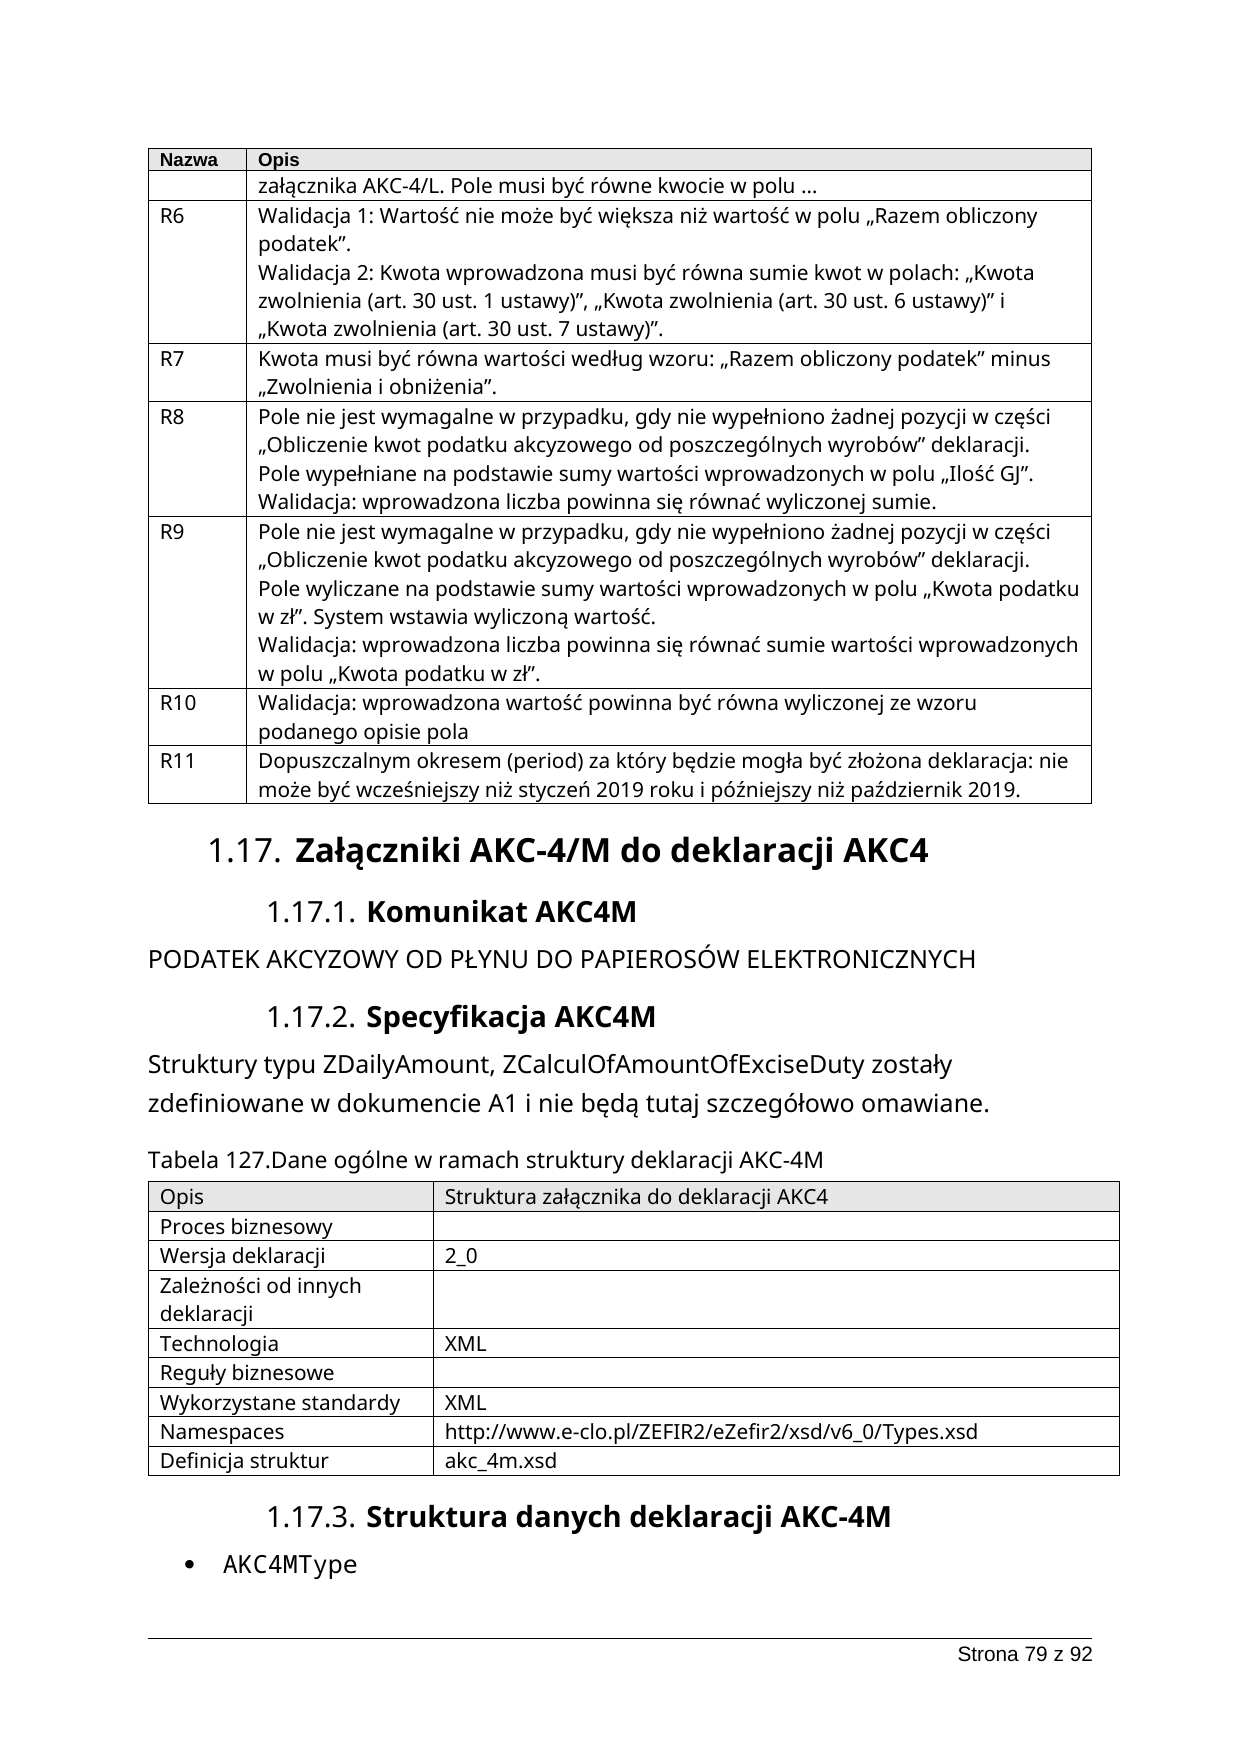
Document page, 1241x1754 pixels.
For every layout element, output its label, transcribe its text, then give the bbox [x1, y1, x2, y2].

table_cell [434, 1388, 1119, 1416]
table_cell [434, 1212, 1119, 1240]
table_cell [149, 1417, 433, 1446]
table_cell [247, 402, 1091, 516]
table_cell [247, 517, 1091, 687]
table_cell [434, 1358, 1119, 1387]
subtitle Struktura danych deklaracji AKC-4M [266, 1501, 1092, 1534]
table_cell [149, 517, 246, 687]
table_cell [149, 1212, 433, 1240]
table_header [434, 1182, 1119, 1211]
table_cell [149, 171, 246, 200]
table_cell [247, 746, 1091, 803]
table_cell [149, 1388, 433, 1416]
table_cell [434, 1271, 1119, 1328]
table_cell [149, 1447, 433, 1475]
list AKC4MType [185, 1547, 1092, 1581]
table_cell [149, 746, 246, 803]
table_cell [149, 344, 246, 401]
text PODATEK AKCYZOWY OD PŁYNU DO PAPIEROSÓW ELEKTRONICZNYCH [148, 942, 1092, 976]
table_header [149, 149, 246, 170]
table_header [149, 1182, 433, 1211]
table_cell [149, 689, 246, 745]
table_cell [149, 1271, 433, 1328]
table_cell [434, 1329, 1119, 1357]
text Struktury typu ZDailyAmount, ZCalculOfAmountOfExciseDuty zostały zdefiniowane w dokumencie A1 i nie będą tutaj szczegółowo omawiane. [148, 1047, 1092, 1120]
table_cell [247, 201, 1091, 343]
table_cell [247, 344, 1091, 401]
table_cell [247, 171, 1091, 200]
subtitle Specyfikacja AKC4M [266, 1001, 1092, 1034]
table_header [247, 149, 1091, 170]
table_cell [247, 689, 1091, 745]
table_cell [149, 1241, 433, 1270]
subtitle Komunikat AKC4M [266, 896, 1092, 929]
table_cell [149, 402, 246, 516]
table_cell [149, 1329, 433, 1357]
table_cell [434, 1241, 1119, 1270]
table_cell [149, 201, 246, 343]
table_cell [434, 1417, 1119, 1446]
subtitle Załączniki AKC-4/M do deklaracji AKC4 [207, 829, 1092, 871]
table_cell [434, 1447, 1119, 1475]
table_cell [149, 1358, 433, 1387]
